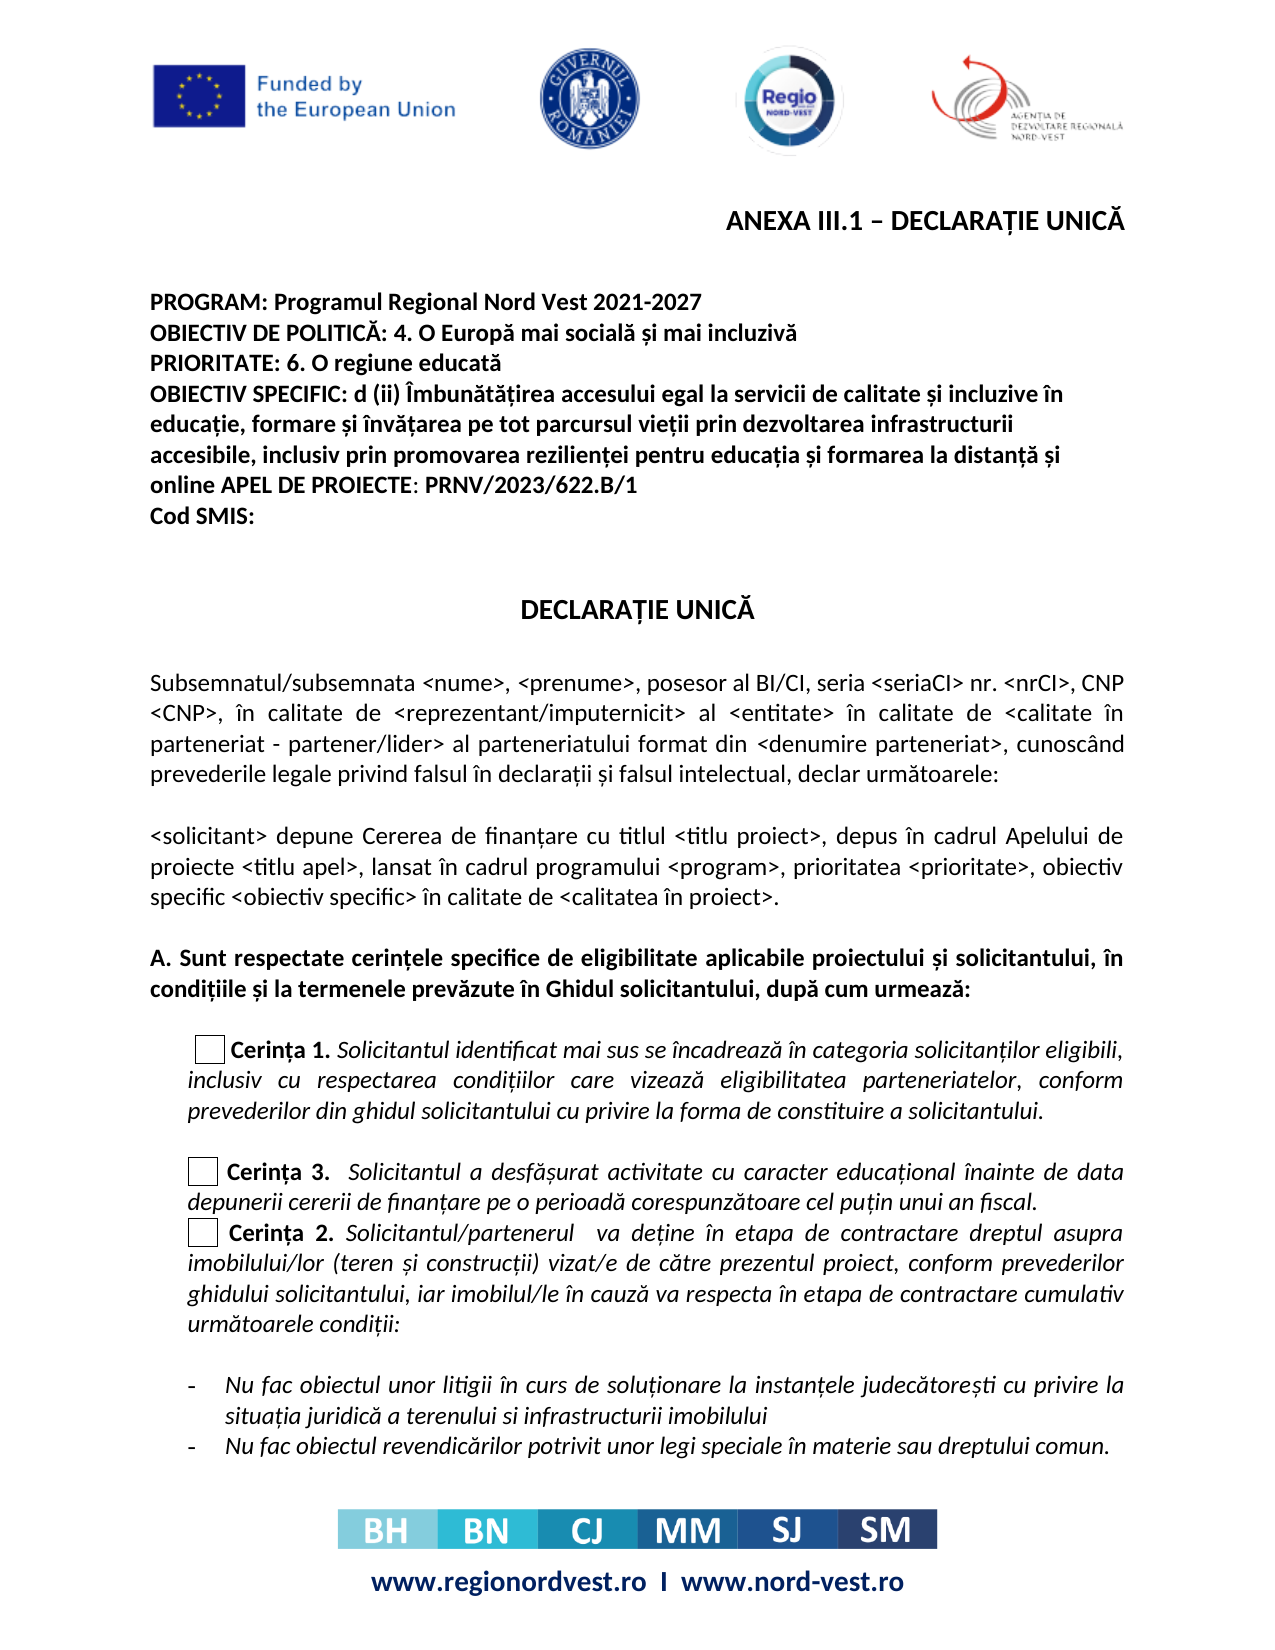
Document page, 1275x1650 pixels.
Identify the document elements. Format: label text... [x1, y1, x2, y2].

text OBIECTIV SPECIFIC: d (ii) Îmbunătățirea accesului egal la servicii de calitate și incluzive în educație, formare și învățarea pe tot parcursul vieții prin dezvoltarea infrastructurii accesibile, inclusiv prin promovarea rezilienței pentru educația și formarea la distanță și online APEL DE PROIECTE: PRNV/2023/622.B/1 [150, 378, 1125, 500]
text DECLARAȚIE UNICĂ [150, 591, 1125, 627]
text Cod SMIS: [150, 500, 1125, 530]
text PRIORITATE: 6. O regiune educată [150, 347, 1125, 378]
text <solicitant> depune Cererea de finanțare cu titlul <titlu proiect>, depus în cadrul Apelului de proiecte <titlu apel>, lansat în cadrul programului <program>, prioritatea <prioritate>, obiectiv specific <obiectiv specific> în calitate de <calitatea în proiect>. [150, 820, 1125, 912]
list Nu fac obiectul unor litigii în curs de soluționare la instanțele judecătorești cu privire la situația juridică a terenului si infrastructurii imobilului [187, 1369, 1125, 1431]
text ANEXA III.1 – DECLARAȚIE UNICĂ [150, 202, 1125, 238]
text PROGRAM: Programul Regional Nord Vest 2021-2027 [150, 286, 1125, 317]
text Cerința 3. Solicitantul a desfăşurat activitate cu caracter educațional înainte de data depunerii cererii de finanțare pe o perioadă corespunzătoare cel puţin unui an fiscal. [187, 1156, 1125, 1217]
text OBIECTIV DE POLITICĂ: 4. O Europă mai socială și mai incluzivă [150, 317, 1125, 347]
list Cerința 1. Solicitantul identificat mai sus se încadrează în categoria solicitanților eligibili, inclusiv cu respectarea condițiilor care vizează eligibilitatea parteneriatelor, conform prevederilor din ghidul solicitantului cu privire la forma de constituire a solicitantului. [187, 1034, 1125, 1125]
text A. Sunt respectate cerințele specifice de eligibilitate aplicabile proiectului și solicitantului, în condițiile și la termenele prevăzute în Ghidul solicitantului, după cum urmează: [150, 942, 1125, 1003]
text Cerința 2. Solicitantul/partenerul va deține în etapa de contractare dreptul asupra imobilului/lor (teren și construcții) vizat/e de către prezentul proiect, conform prevederilor ghidului solicitantului, iar imobilul/le în cauză va respecta în etapa de contractare cumulativ următoarele condiții: [187, 1217, 1125, 1339]
list Nu fac obiectul revendicărilor potrivit unor legi speciale în materie sau dreptului comun. [187, 1431, 1125, 1461]
picture [337, 1509, 938, 1549]
text Subsemnatul/subsemnata <nume>, <prenume>, posesor al BI/CI, seria <seriaCI> nr. <nrCI>, CNP <CNP>, în calitate de <reprezentant/imputernicit> al <entitate> în calitate de <calitate în parteneriat - partener/lider> al parteneriatului format din <denumire parteneriat>, cunoscând prevederile legale privind falsul în declarații și falsul intelectual, declar următoarele: [150, 667, 1125, 789]
